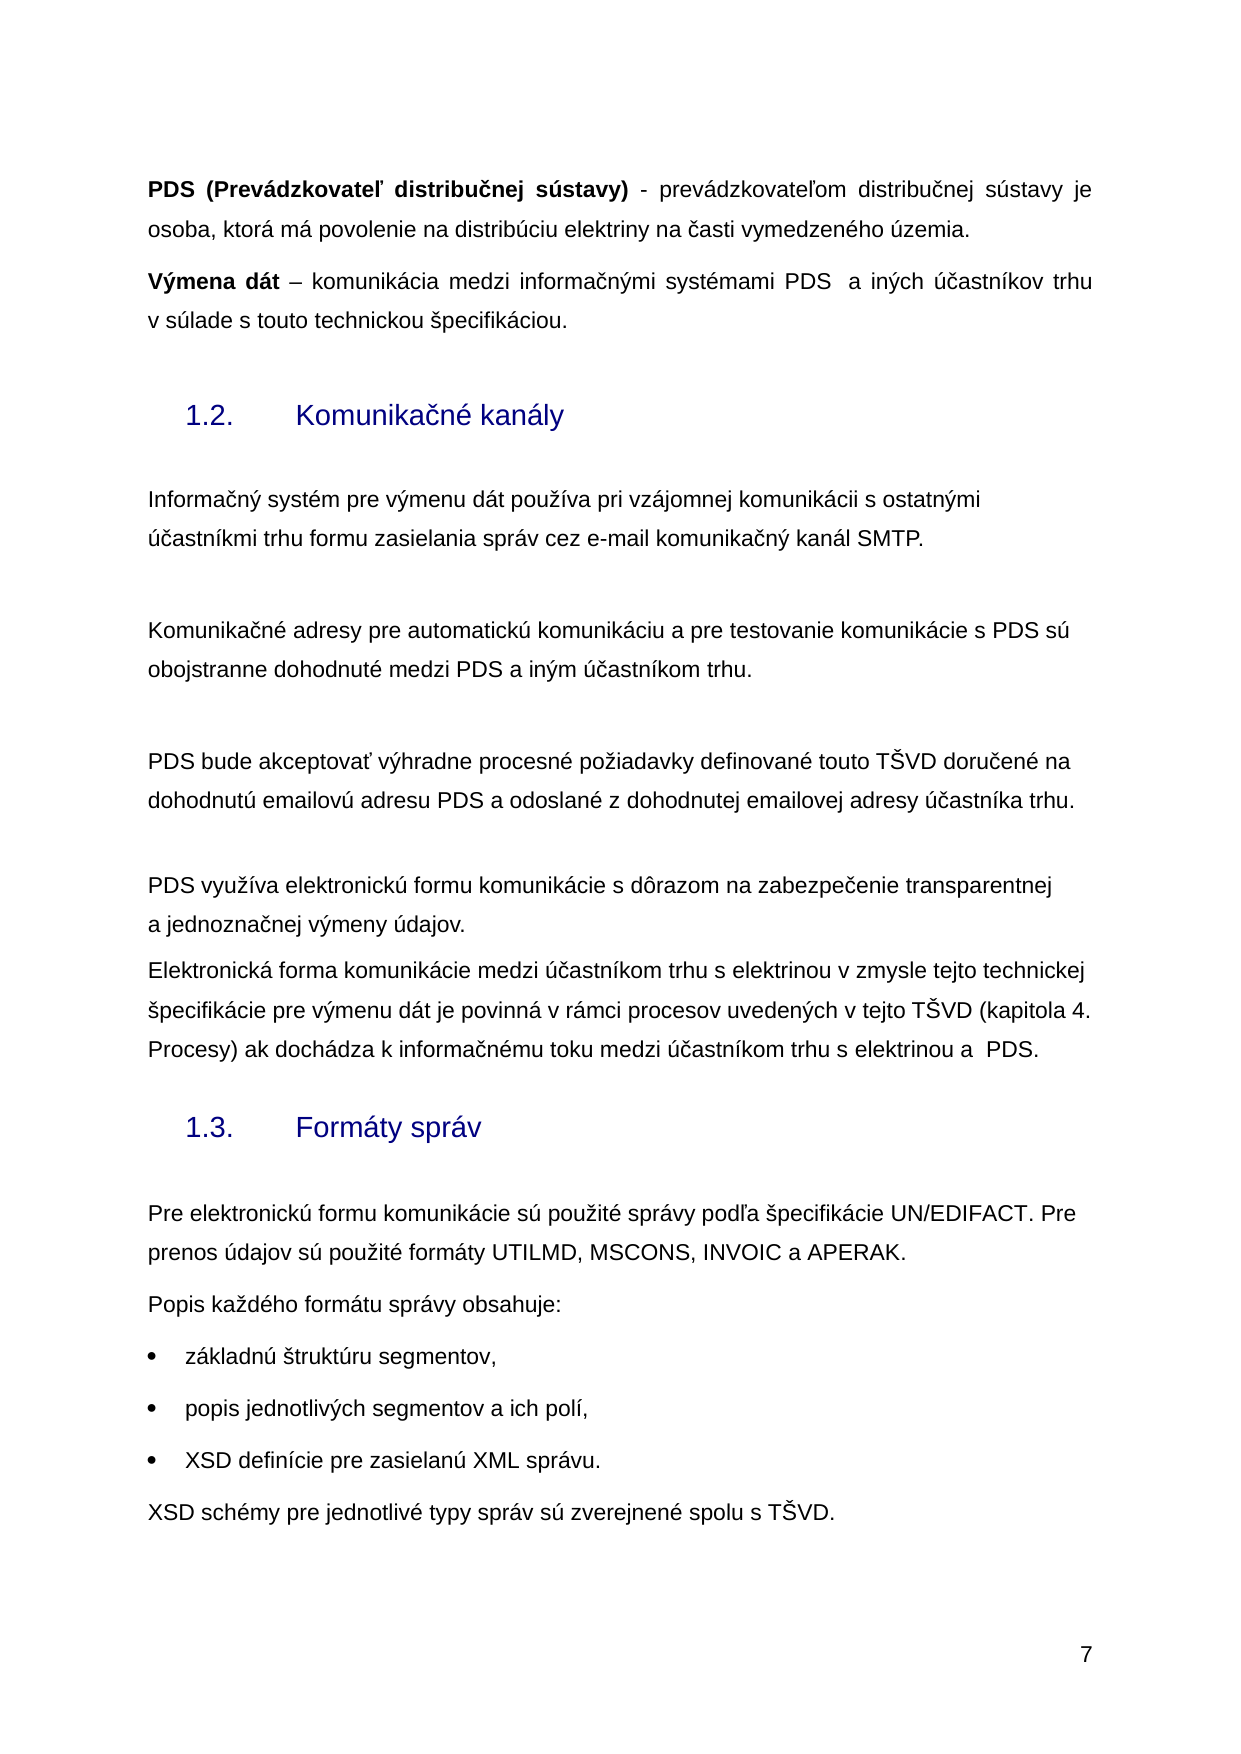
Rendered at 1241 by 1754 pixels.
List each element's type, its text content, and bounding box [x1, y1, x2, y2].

text PDS (Prevádzkovateľ distribučnej sústavy) - prevádzkovateľom distribučnej sústavy je osoba, ktorá má povolenie na distribúciu elektriny na časti vymedzeného územia. [148, 176, 1093, 242]
subtitle Formáty správ [185, 1111, 1093, 1144]
list popis jednotlivých segmentov a ich polí, [148, 1395, 1093, 1421]
text Pre elektronickú formu komunikácie sú použité správy podľa špecifikácie UN/EDIFACT. Pre prenos údajov sú použité formáty UTILMD, MSCONS, INVOIC a APERAK. [148, 1200, 1093, 1266]
text Výmena dát – komunikácia medzi informačnými systémami PDS a iných účastníkov trhu v súlade s touto technickou špecifikáciou. [148, 268, 1093, 334]
list základnú štruktúru segmentov, [148, 1343, 1093, 1369]
list XSD definície pre zasielanú XML správu. [148, 1447, 1093, 1473]
subtitle PDS využíva elektronickú formu komunikácie s dôrazom na zabezpečenie transparentnej a jednoznačnej výmeny údajov. [148, 872, 1093, 938]
subtitle Informačný systém pre výmenu dát používa pri vzájomnej komunikácii s ostatnými účastníkmi trhu formu zasielania správ cez e-mail komunikačný kanál SMTP. [148, 486, 1093, 552]
subtitle Elektronická forma komunikácie medzi účastníkom trhu s elektrinou v zmysle tejto technickej špecifikácie pre výmenu dát je povinná v rámci procesov uvedených v tejto TŠVD (kapitola 4. Procesy) ak dochádza k informačnému toku medzi účastníkom trhu s elektrinou a PDS. [148, 957, 1093, 1062]
subtitle Komunikačné adresy pre automatickú komunikáciu a pre testovanie komunikácie s PDS sú obojstranne dohodnuté medzi PDS a iným účastníkom trhu. [148, 617, 1093, 683]
subtitle PDS bude akceptovať výhradne procesné požiadavky definované touto TŠVD doručené na dohodnutú emailovú adresu PDS a odoslané z dohodnutej emailovej adresy účastníka trhu. [148, 748, 1093, 814]
text Popis každého formátu správy obsahuje: [148, 1291, 1093, 1317]
subtitle Komunikačné kanály [185, 398, 1093, 432]
list XSD schémy pre jednotlivé typy správ sú zverejnené spolu s TŠVD. [148, 1499, 1093, 1525]
